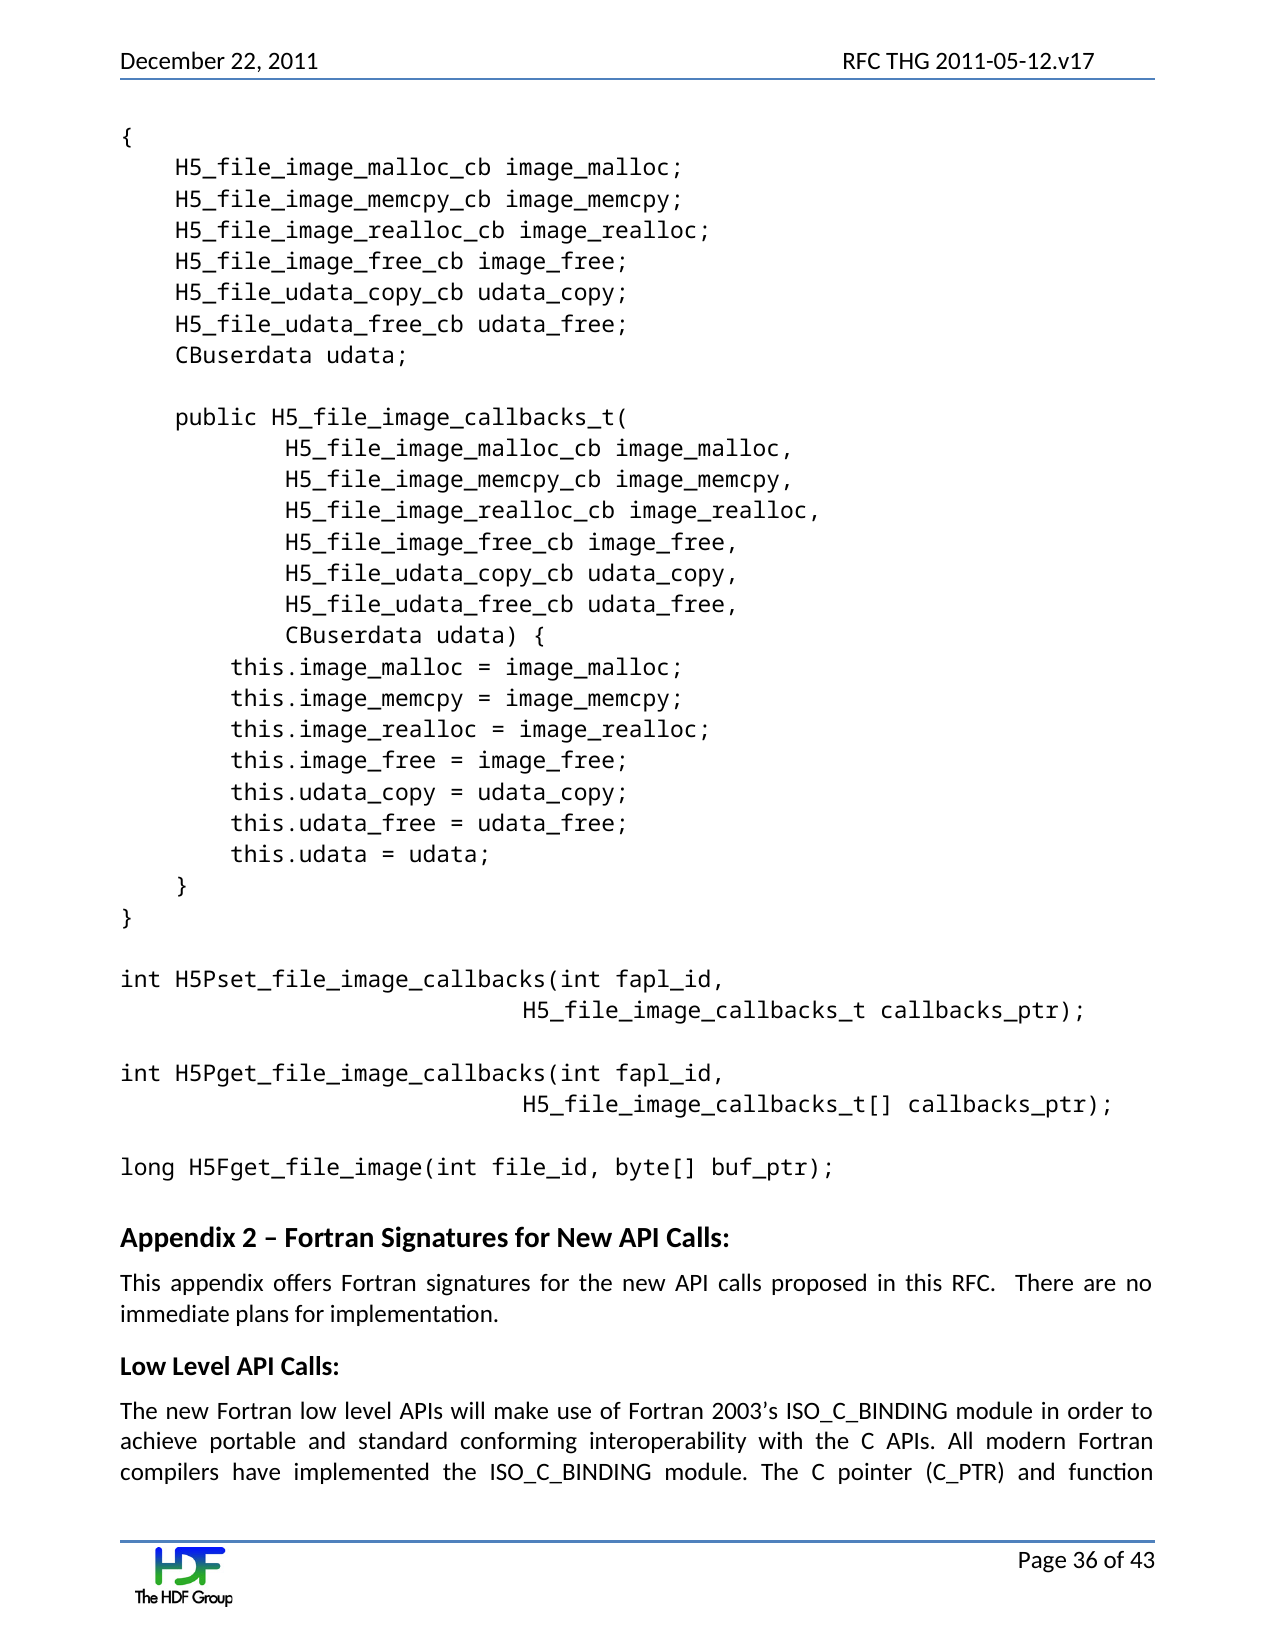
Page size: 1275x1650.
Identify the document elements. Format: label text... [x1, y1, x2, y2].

subtitle Appendix 2 – Fortran Signatures for New API Calls: [120, 1219, 1155, 1255]
text H5_file_image_callbacks_t[] callbacks_ptr); [495, 1088, 1155, 1119]
text H5_file_image_malloc_cb image_malloc; [120, 151, 1155, 182]
text This appendix offers Fortran signatures for the new API calls proposed in this RFC. There are no immediate plans for implementation. [120, 1267, 1155, 1328]
text } [120, 901, 1155, 932]
text public H5_file_image_callbacks_t( [120, 401, 1155, 432]
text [120, 1395, 1155, 1486]
text H5_file_image_free_cb image_free, [120, 526, 1155, 557]
text CBuserdata udata; [120, 339, 1155, 370]
text this.udata_free = udata_free; [120, 807, 1155, 838]
text this.image_realloc = image_realloc; [120, 713, 1155, 744]
text H5_file_image_callbacks_t callbacks_ptr); [420, 994, 1155, 1026]
text H5_file_udata_copy_cb udata_copy, [120, 557, 1155, 588]
text H5_file_image_free_cb image_free; [120, 245, 1155, 276]
text this.udata_copy = udata_copy; [120, 776, 1155, 807]
text } [120, 869, 1155, 901]
text H5_file_image_malloc_cb image_malloc, [120, 432, 1155, 463]
text H5_file_image_realloc_cb image_realloc, [120, 494, 1155, 526]
text H5_file_image_realloc_cb image_realloc; [120, 214, 1155, 245]
text CBuserdata udata) { [120, 619, 1155, 651]
text long H5Fget_file_image(int file_id, byte[] buf_ptr); [120, 1151, 1155, 1182]
text H5_file_udata_free_cb udata_free; [120, 307, 1155, 339]
text this.image_memcpy = image_memcpy; [120, 682, 1155, 713]
text int H5Pset_file_image_callbacks(int fapl_id, [120, 963, 1155, 994]
text { [120, 120, 1155, 151]
text H5_file_udata_copy_cb udata_copy; [120, 276, 1155, 307]
text H5_file_udata_free_cb udata_free, [120, 588, 1155, 619]
picture [135, 1547, 233, 1607]
text H5_file_image_memcpy_cb image_memcpy; [120, 182, 1155, 214]
text this.udata = udata; [120, 838, 1155, 869]
text Low Level API Calls: [120, 1349, 1155, 1382]
text this.image_malloc = image_malloc; [120, 651, 1155, 682]
text H5_file_image_memcpy_cb image_memcpy, [120, 463, 1155, 494]
text this.image_free = image_free; [120, 744, 1155, 776]
text int H5Pget_file_image_callbacks(int fapl_id, [120, 1057, 1155, 1088]
